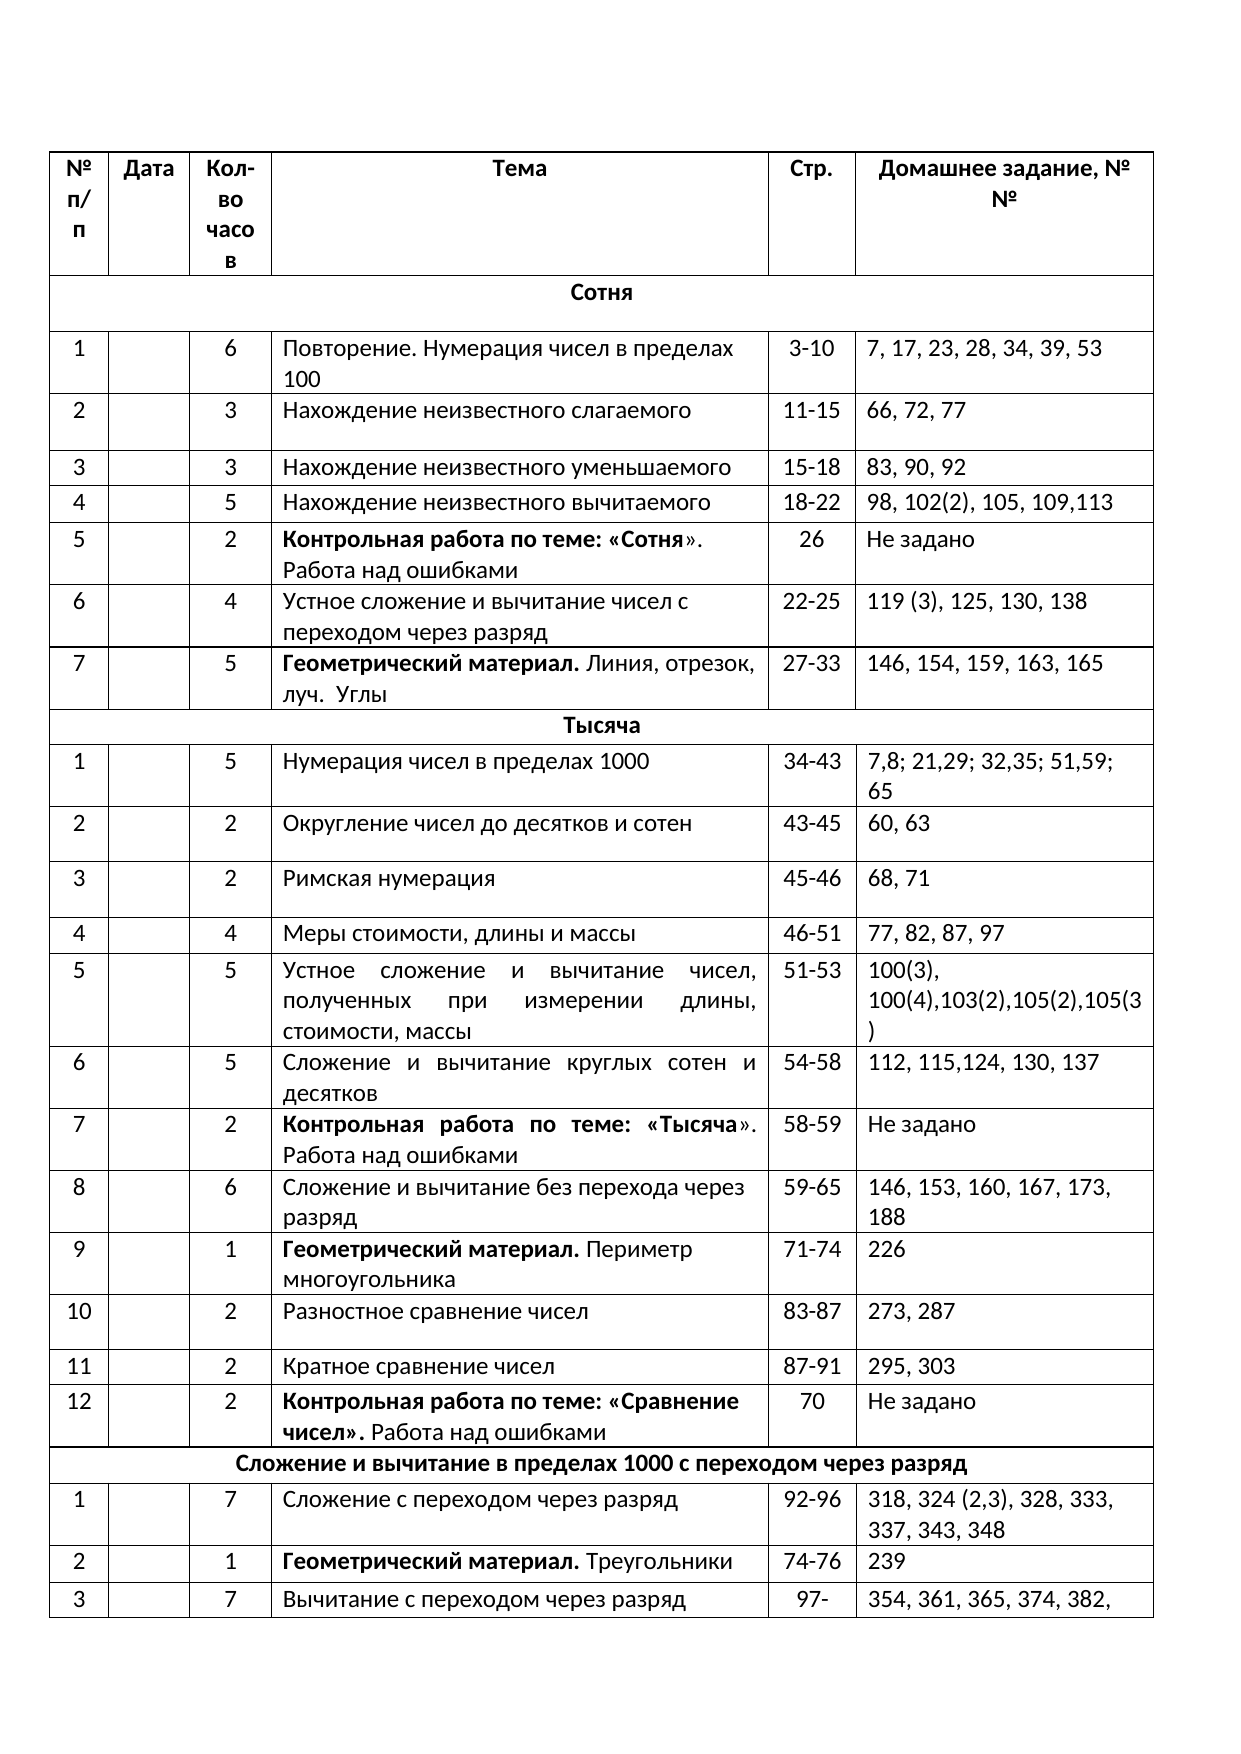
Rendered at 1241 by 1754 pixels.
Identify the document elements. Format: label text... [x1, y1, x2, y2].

table_cell 59-65 [769, 1171, 856, 1232]
table_cell [109, 394, 189, 450]
table_cell 12 [50, 1385, 108, 1446]
table_cell 2 [190, 807, 271, 861]
table_cell Нахождение неизвестного слагаемого [272, 394, 768, 450]
table_cell 7 [50, 648, 108, 708]
table_cell [109, 1109, 189, 1170]
table_cell [109, 332, 189, 393]
table_cell 146, 154, 159, 163, 165 [856, 648, 1153, 708]
table_header Домашнее задание, №№ [856, 153, 1153, 274]
table_cell 18-22 [769, 486, 855, 522]
table_cell Нахождение неизвестного уменьшаемого [272, 451, 768, 485]
table_cell 1 [50, 1484, 108, 1544]
table_cell Разностное сравнение чисел [272, 1295, 768, 1349]
table_cell Кратное сравнение чисел [272, 1350, 768, 1384]
table_cell 1 [50, 332, 108, 393]
table_cell 66, 72, 77 [856, 394, 1153, 450]
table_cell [857, 1583, 1153, 1617]
table_cell Сложение и вычитание круглых сотен и десятков [272, 1047, 768, 1108]
table_cell Не задано [857, 1385, 1153, 1446]
table_cell 60, 63 [857, 807, 1153, 861]
table_cell [109, 807, 189, 861]
table_cell Контрольная работа по теме: «Тысяча». Работа над ошибками [272, 1109, 768, 1170]
table_cell 2 [190, 862, 271, 917]
table_cell 4 [50, 486, 108, 522]
table_header № п/п [50, 153, 108, 274]
table_cell 3 [50, 1583, 108, 1617]
table_cell 22-25 [769, 585, 855, 646]
table_cell 1 [190, 1546, 271, 1582]
table_cell 83, 90, 92 [856, 451, 1153, 485]
table_cell 70 [769, 1385, 856, 1446]
table_cell [109, 585, 189, 646]
table_cell Округление чисел до десятков и сотен [272, 807, 768, 861]
table_cell [109, 1546, 189, 1582]
table_cell 146, 153, 160, 167, 173, 188 [857, 1171, 1153, 1232]
table_cell 7 [190, 1484, 271, 1544]
table_cell 9 [50, 1233, 108, 1294]
table_cell Меры стоимости, длины и массы [272, 918, 768, 953]
table_cell 2 [190, 1350, 271, 1384]
table_cell 10 [50, 1295, 108, 1349]
table_cell 5 [190, 1047, 271, 1108]
table_cell 100(3), 100(4),103(2),105(2),105(3) [857, 954, 1153, 1046]
table_cell 273, 287 [857, 1295, 1153, 1349]
table_cell 98, 102(2), 105, 109,113 [856, 486, 1153, 522]
table_cell 97-103 [769, 1583, 856, 1617]
table_cell 6 [190, 332, 271, 393]
table_cell 239 [857, 1546, 1153, 1582]
table_cell Сложение с переходом через разряд [272, 1484, 768, 1544]
table_cell Не задано [856, 523, 1153, 584]
table_cell 2 [190, 1109, 271, 1170]
table_cell 71-74 [769, 1233, 856, 1294]
table_cell [109, 1171, 189, 1232]
table_cell 34-43 [769, 745, 856, 806]
table_cell 54-58 [769, 1047, 856, 1108]
table_cell [109, 745, 189, 806]
table_cell [109, 1047, 189, 1108]
table_cell 7 [190, 1583, 271, 1617]
table_cell 2 [50, 394, 108, 450]
table_cell 2 [190, 523, 271, 584]
table_cell Сотня [50, 276, 1153, 331]
table_cell Сложение и вычитание без перехода через разряд [272, 1171, 768, 1232]
table_cell Контрольная работа по теме: «Сравнение чисел». Работа над ошибками [272, 1385, 768, 1446]
table_cell 4 [190, 918, 271, 953]
table_cell [109, 1385, 189, 1446]
table_cell 2 [190, 1385, 271, 1446]
table_cell [109, 1484, 189, 1544]
table_cell 5 [190, 486, 271, 522]
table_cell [272, 1583, 768, 1617]
table_cell 77, 82, 87, 97 [857, 918, 1153, 953]
table_cell 3-10 [769, 332, 855, 393]
table_cell 26 [769, 523, 855, 584]
table_cell 3 [190, 451, 271, 485]
table_cell 27-33 [769, 648, 855, 708]
table_cell 1 [190, 1233, 271, 1294]
table_cell Тысяча [50, 710, 1153, 744]
table_cell 318, 324 (2,3), 328, 333, 337, 343, 348 [857, 1484, 1153, 1544]
table_cell 11 [50, 1350, 108, 1384]
table_header Дата [109, 153, 189, 274]
table_cell [109, 451, 189, 485]
table_header Кол-во часов [190, 153, 271, 274]
table_cell 295, 303 [857, 1350, 1153, 1384]
table_cell 74-76 [769, 1546, 856, 1582]
table_cell 15-18 [769, 451, 855, 485]
table_cell 87-91 [769, 1350, 856, 1384]
table_header Стр. [769, 153, 855, 274]
table_cell Геометрический материал. Периметр многоугольника [272, 1233, 768, 1294]
table_cell 2 [50, 1546, 108, 1582]
table_cell [109, 862, 189, 917]
table_cell Нахождение неизвестного вычитаемого [272, 486, 768, 522]
table_cell [109, 1350, 189, 1384]
table_cell 4 [190, 585, 271, 646]
table_cell Повторение. Нумерация чисел в пределах 100 [272, 332, 768, 393]
table_cell Геометрический материал. Треугольники [272, 1546, 768, 1582]
table_cell 2 [50, 807, 108, 861]
table_cell 83-87 [769, 1295, 856, 1349]
table_cell [109, 918, 189, 953]
table_cell 7 [50, 1109, 108, 1170]
table_cell 2 [190, 1295, 271, 1349]
table_cell 4 [50, 918, 108, 953]
table_cell 8 [50, 1171, 108, 1232]
table_cell 5 [190, 745, 271, 806]
table_cell [109, 1583, 189, 1617]
table_cell 3 [190, 394, 271, 450]
table_cell Не задано [857, 1109, 1153, 1170]
table_cell Устное сложение и вычитание чисел, полученных при измерении длины, стоимости, массы [272, 954, 768, 1046]
table_cell 68, 71 [857, 862, 1153, 917]
table_cell 46-51 [769, 918, 856, 953]
table_cell 7,8; 21,29; 32,35; 51,59; 65 [857, 745, 1153, 806]
table_cell 112, 115,124, 130, 137 [857, 1047, 1153, 1108]
table_cell 11-15 [769, 394, 855, 450]
table_cell Контрольная работа по теме: «Сотня». Работа над ошибками [272, 523, 768, 584]
table_cell 3 [50, 451, 108, 485]
table_cell 51-53 [769, 954, 856, 1046]
table_cell 5 [190, 648, 271, 708]
table_cell Нумерация чисел в пределах 1000 [272, 745, 768, 806]
table_header Тема [272, 153, 768, 274]
table_cell Сложение и вычитание в пределах 1000 с переходом через разряд [50, 1448, 1153, 1482]
table_cell 6 [50, 1047, 108, 1108]
table_cell 6 [190, 1171, 271, 1232]
table_cell 5 [50, 523, 108, 584]
table_cell 5 [50, 954, 108, 1046]
table_cell [109, 1233, 189, 1294]
table_cell 6 [50, 585, 108, 646]
table_cell [109, 523, 189, 584]
table_cell Римская нумерация [272, 862, 768, 917]
table_cell 92-96 [769, 1484, 856, 1544]
table_cell [109, 1295, 189, 1349]
table_cell 45-46 [769, 862, 856, 917]
table_cell 226 [857, 1233, 1153, 1294]
table_cell 7, 17, 23, 28, 34, 39, 53 [856, 332, 1153, 393]
table_cell 5 [190, 954, 271, 1046]
table_cell [109, 954, 189, 1046]
table_cell 58-59 [769, 1109, 856, 1170]
table_cell 43-45 [769, 807, 856, 861]
table_cell [109, 486, 189, 522]
table_cell 1 [50, 745, 108, 806]
table_cell 3 [50, 862, 108, 917]
table_cell [109, 648, 189, 708]
table_cell Геометрический материал. Линия, отрезок, луч. Углы [272, 648, 768, 708]
table_cell 119 (3), 125, 130, 138 [856, 585, 1153, 646]
table_cell Устное сложение и вычитание чисел с переходом через разряд [272, 585, 768, 646]
